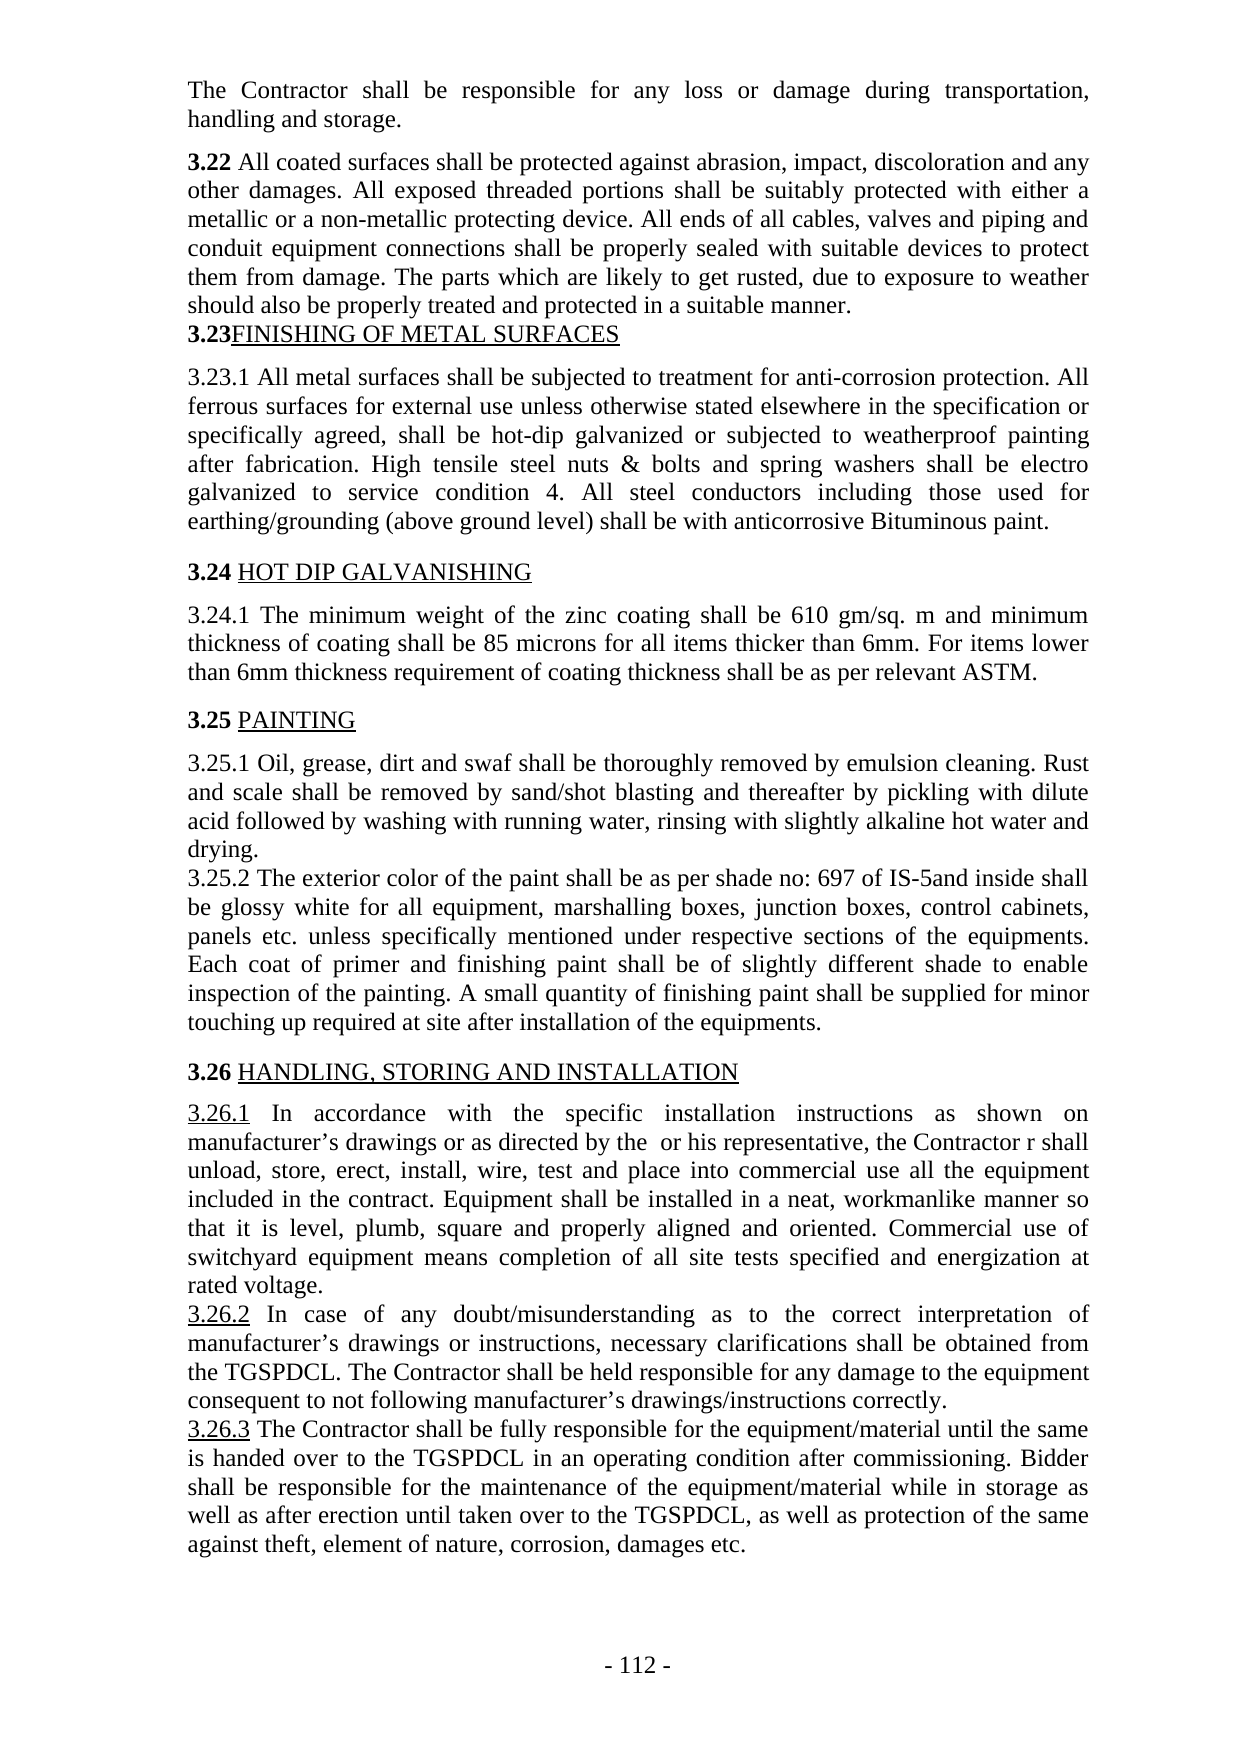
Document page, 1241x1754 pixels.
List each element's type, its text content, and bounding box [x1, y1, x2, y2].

text 3.25.1 Oil, grease, dirt and swaf shall be thoroughly removed by emulsion cleaning. Rust and scale shall be removed by sand/shot blasting and thereafter by pickling with dilute acid followed by washing with running water, rinsing with slightly alkaline hot water and drying. [187, 748, 1090, 863]
text 3.24.1 The minimum weight of the zinc coating shall be 610 gm/sq. m and minimum thickness of coating shall be 85 microns for all items thicker than 6mm. For items lower than 6mm thickness requirement of coating thickness shall be as per relevant ASTM. [187, 600, 1090, 686]
text 3.26.1 In accordance with the specific installation instructions as shown on manufacturer’s drawings or as directed by the or his representative, the Contractor r shall unload, store, erect, install, wire, test and place into commercial use all the equipment included in the contract. Equipment shall be installed in a neat, workmanlike manner so that it is level, plumb, square and properly aligned and oriented. Commercial use of switchyard equipment means completion of all site tests specified and energization at rated voltage. [187, 1098, 1090, 1299]
text 3.24 HOT DIP GALVANISHING [187, 557, 1090, 585]
text The Contractor shall be responsible for any loss or damage during transportation, handling and storage. [187, 75, 1090, 132]
text 3.25 PAINTING [187, 705, 1090, 734]
text 3.23.1 All metal surfaces shall be subjected to treatment for anti-corrosion protection. All ferrous surfaces for external use unless otherwise stated elsewhere in the specification or specifically agreed, shall be hot-dip galvanized or subjected to weatherproof painting after fabrication. High tensile steel nuts & bolts and spring washers shall be electro galvanized to service condition 4. All steel conductors including those used for earthing/grounding (above ground level) shall be with anticorrosive Bituminous paint. [187, 362, 1090, 535]
text 3.23FINISHING OF METAL SURFACES [187, 319, 1090, 348]
text 3.26.3 The Contractor shall be fully responsible for the equipment/material until the same is handed over to the TGSPDCL in an operating condition after commissioning. Bidder shall be responsible for the maintenance of the equipment/material while in storage as well as after erection until taken over to the TGSPDCL, as well as protection of the same against theft, element of nature, corrosion, damages etc. [187, 1414, 1090, 1558]
text 3.26 HANDLING, STORING AND INSTALLATION [187, 1057, 1090, 1086]
text 3.25.2 The exterior color of the paint shall be as per shade no: 697 of IS-5and inside shall be glossy white for all equipment, marshalling boxes, junction boxes, control cabinets, panels etc. unless specifically mentioned under respective sections of the equipments. Each coat of primer and finishing paint shall be of slightly different shade to enable inspection of the painting. A small quantity of finishing paint shall be supplied for minor touching up required at site after installation of the equipments. [187, 863, 1090, 1036]
text 3.26.2 In case of any doubt/misunderstanding as to the correct interpretation of manufacturer’s drawings or instructions, necessary clarifications shall be obtained from the TGSPDCL. The Contractor shall be held responsible for any damage to the equipment consequent to not following manufacturer’s drawings/instructions correctly. [187, 1299, 1090, 1414]
text 3.22 All coated surfaces shall be protected against abrasion, impact, discoloration and any other damages. All exposed threaded portions shall be suitably protected with either a metallic or a non-metallic protecting device. All ends of all cables, valves and piping and conduit equipment connections shall be properly sealed with suitable devices to protect them from damage. The parts which are likely to get rusted, due to exposure to weather should also be properly treated and protected in a suitable manner. [187, 147, 1090, 319]
